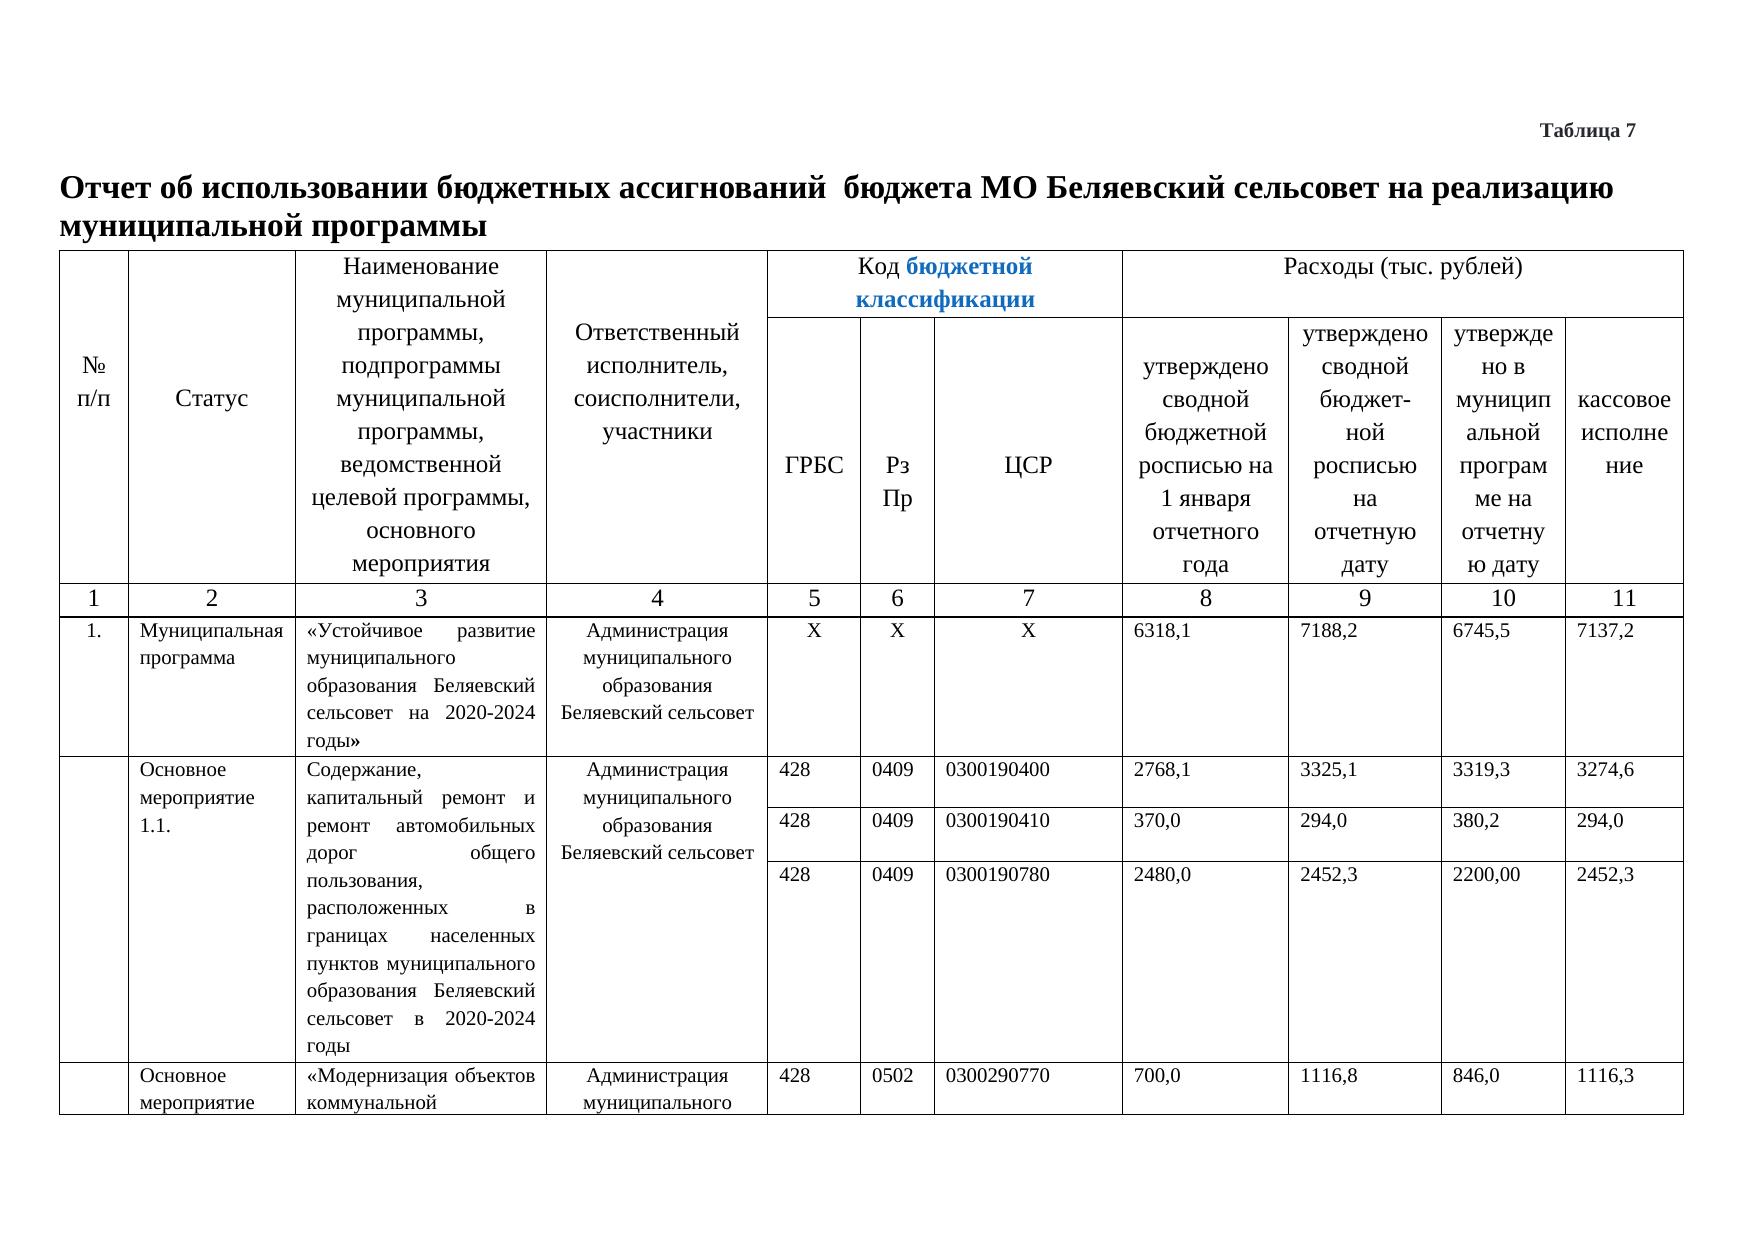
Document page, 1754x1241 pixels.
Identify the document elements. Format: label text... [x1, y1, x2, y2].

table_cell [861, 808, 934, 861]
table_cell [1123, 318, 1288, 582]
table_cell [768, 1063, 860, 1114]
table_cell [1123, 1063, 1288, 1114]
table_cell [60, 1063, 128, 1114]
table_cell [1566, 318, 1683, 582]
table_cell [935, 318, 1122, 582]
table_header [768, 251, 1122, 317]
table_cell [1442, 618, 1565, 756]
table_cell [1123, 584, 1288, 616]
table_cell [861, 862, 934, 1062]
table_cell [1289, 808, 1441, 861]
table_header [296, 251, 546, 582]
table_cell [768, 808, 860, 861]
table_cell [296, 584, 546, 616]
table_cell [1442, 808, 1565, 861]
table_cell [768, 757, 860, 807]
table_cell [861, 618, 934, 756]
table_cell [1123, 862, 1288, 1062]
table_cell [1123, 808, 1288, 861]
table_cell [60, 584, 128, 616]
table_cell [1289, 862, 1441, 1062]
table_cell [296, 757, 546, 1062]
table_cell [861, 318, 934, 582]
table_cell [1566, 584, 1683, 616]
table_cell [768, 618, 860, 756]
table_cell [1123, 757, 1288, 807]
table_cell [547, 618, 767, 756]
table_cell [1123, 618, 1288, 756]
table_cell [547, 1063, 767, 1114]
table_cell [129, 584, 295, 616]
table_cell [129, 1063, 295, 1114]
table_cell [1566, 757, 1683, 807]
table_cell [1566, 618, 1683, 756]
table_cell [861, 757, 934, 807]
subtitle Отчет об использовании бюджетных ассигнований бюджета МО Беляевский сельсовет на реализацию муниципальной программы [59, 167, 1636, 244]
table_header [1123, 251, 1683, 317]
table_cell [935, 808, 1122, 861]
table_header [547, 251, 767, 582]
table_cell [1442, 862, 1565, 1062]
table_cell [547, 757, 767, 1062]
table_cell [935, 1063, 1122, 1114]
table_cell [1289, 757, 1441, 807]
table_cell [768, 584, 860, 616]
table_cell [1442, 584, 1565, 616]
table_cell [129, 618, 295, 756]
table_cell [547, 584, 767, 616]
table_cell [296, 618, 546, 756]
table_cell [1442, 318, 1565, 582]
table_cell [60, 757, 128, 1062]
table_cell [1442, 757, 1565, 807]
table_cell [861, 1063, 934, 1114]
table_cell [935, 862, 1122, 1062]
text Таблица 7 [59, 118, 1636, 142]
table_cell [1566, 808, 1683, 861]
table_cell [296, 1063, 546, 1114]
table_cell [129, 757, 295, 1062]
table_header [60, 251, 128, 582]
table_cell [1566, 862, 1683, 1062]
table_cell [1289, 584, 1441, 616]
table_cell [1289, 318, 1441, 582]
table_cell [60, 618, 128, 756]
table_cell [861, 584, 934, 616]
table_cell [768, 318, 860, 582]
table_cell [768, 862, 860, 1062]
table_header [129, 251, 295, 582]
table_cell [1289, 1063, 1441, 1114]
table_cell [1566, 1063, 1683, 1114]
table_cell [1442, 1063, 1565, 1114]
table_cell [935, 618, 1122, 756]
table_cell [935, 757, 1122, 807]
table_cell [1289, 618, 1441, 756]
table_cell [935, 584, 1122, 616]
